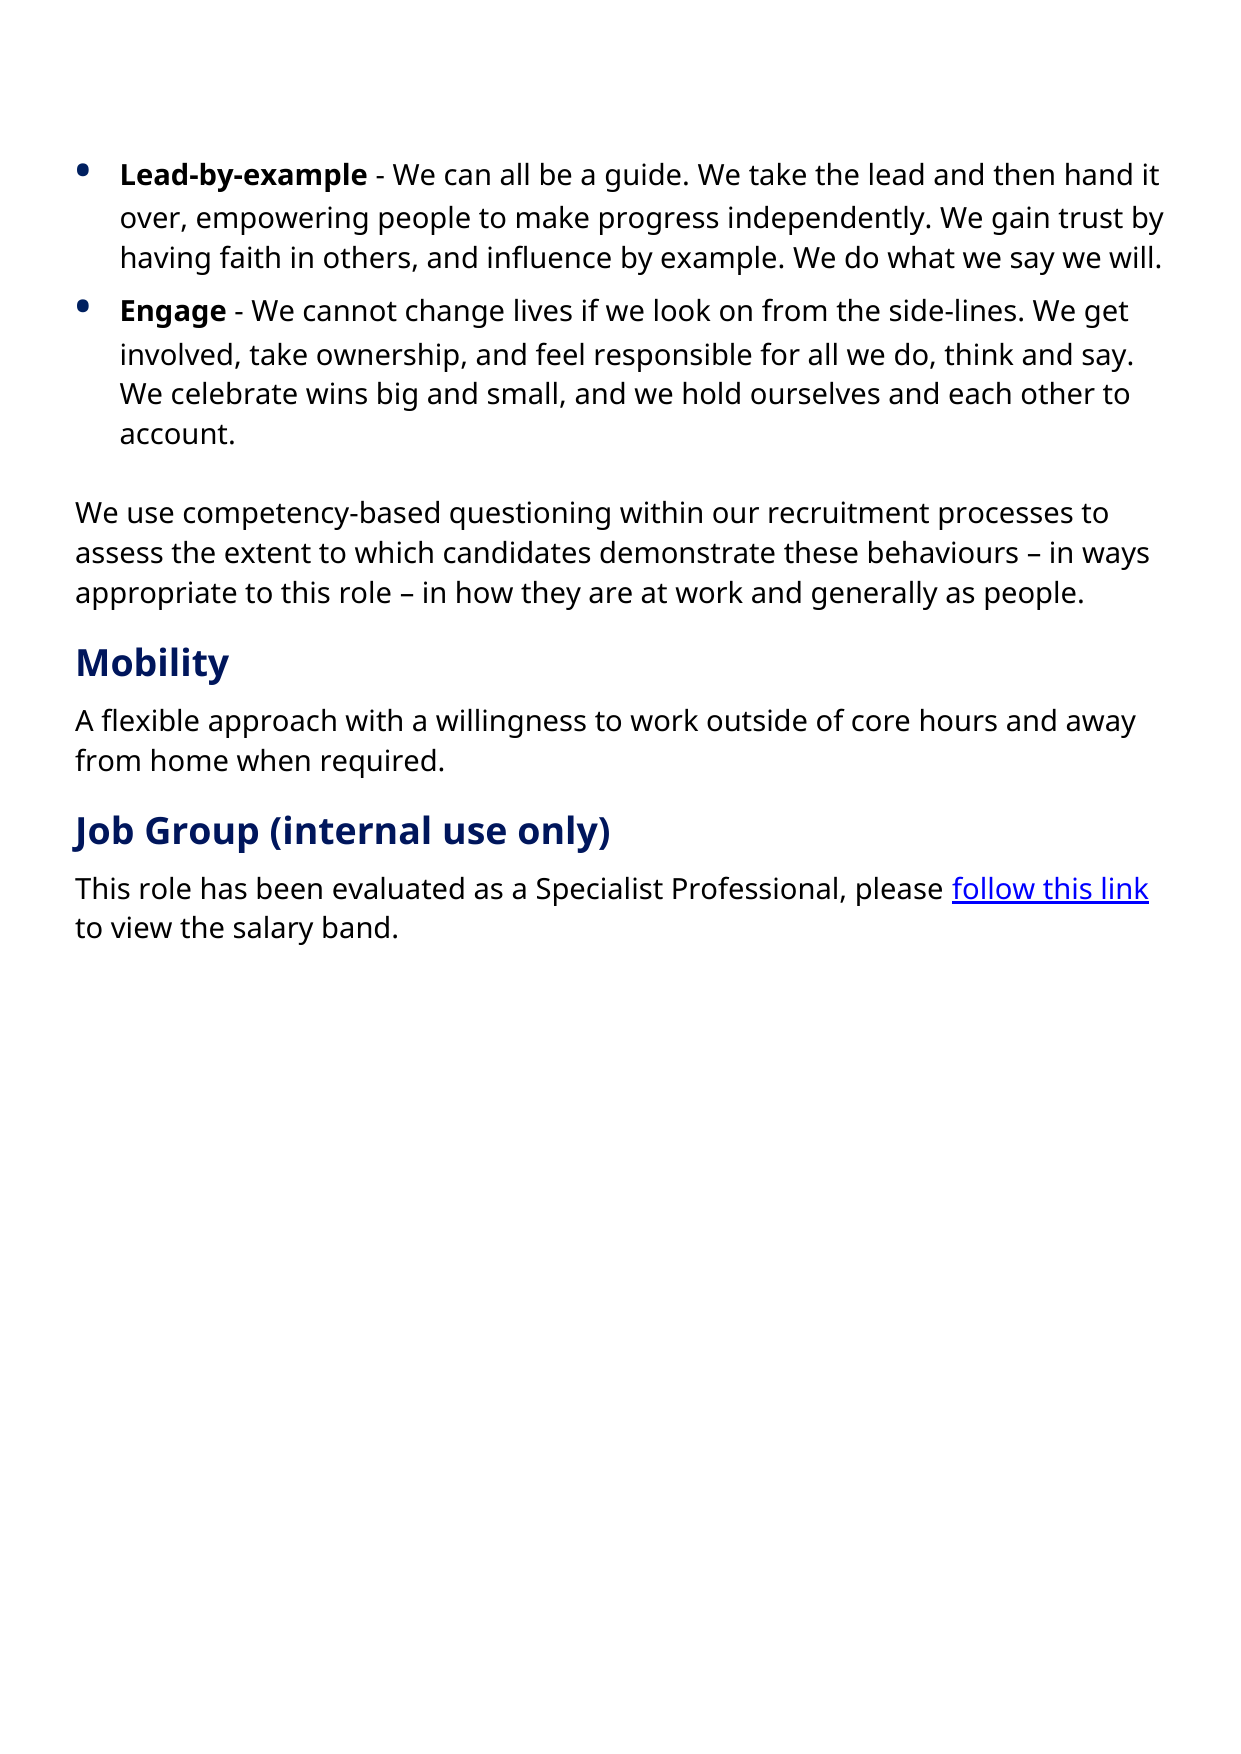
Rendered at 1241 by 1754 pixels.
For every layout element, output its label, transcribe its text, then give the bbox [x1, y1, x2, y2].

text A flexible approach with a willingness to work outside of core hours and away from home when required. [75, 700, 1165, 779]
subtitle Mobility [75, 637, 1165, 688]
list Lead-by-example - We can all be a guide. We take the lead and then hand it over, empowering people to make progress independently. We gain trust by having faith in others, and influence by example. We do what we say we will. [75, 141, 1165, 277]
text Job Group (internal use only) [75, 804, 1165, 856]
text We use competency-based questioning within our recruitment processes to assess the extent to which candidates demonstrate these behaviours – in ways appropriate to this role – in how they are at work and generally as people. [75, 492, 1165, 612]
list Engage - We cannot change lives if we look on from the side-lines. We get involved, take ownership, and feel responsible for all we do, think and say. We celebrate wins big and small, and we hold ourselves and each other to account. [75, 277, 1165, 453]
text This role has been evaluated as a Specialist Professional, please follow this link to view the salary band. [75, 868, 1165, 947]
